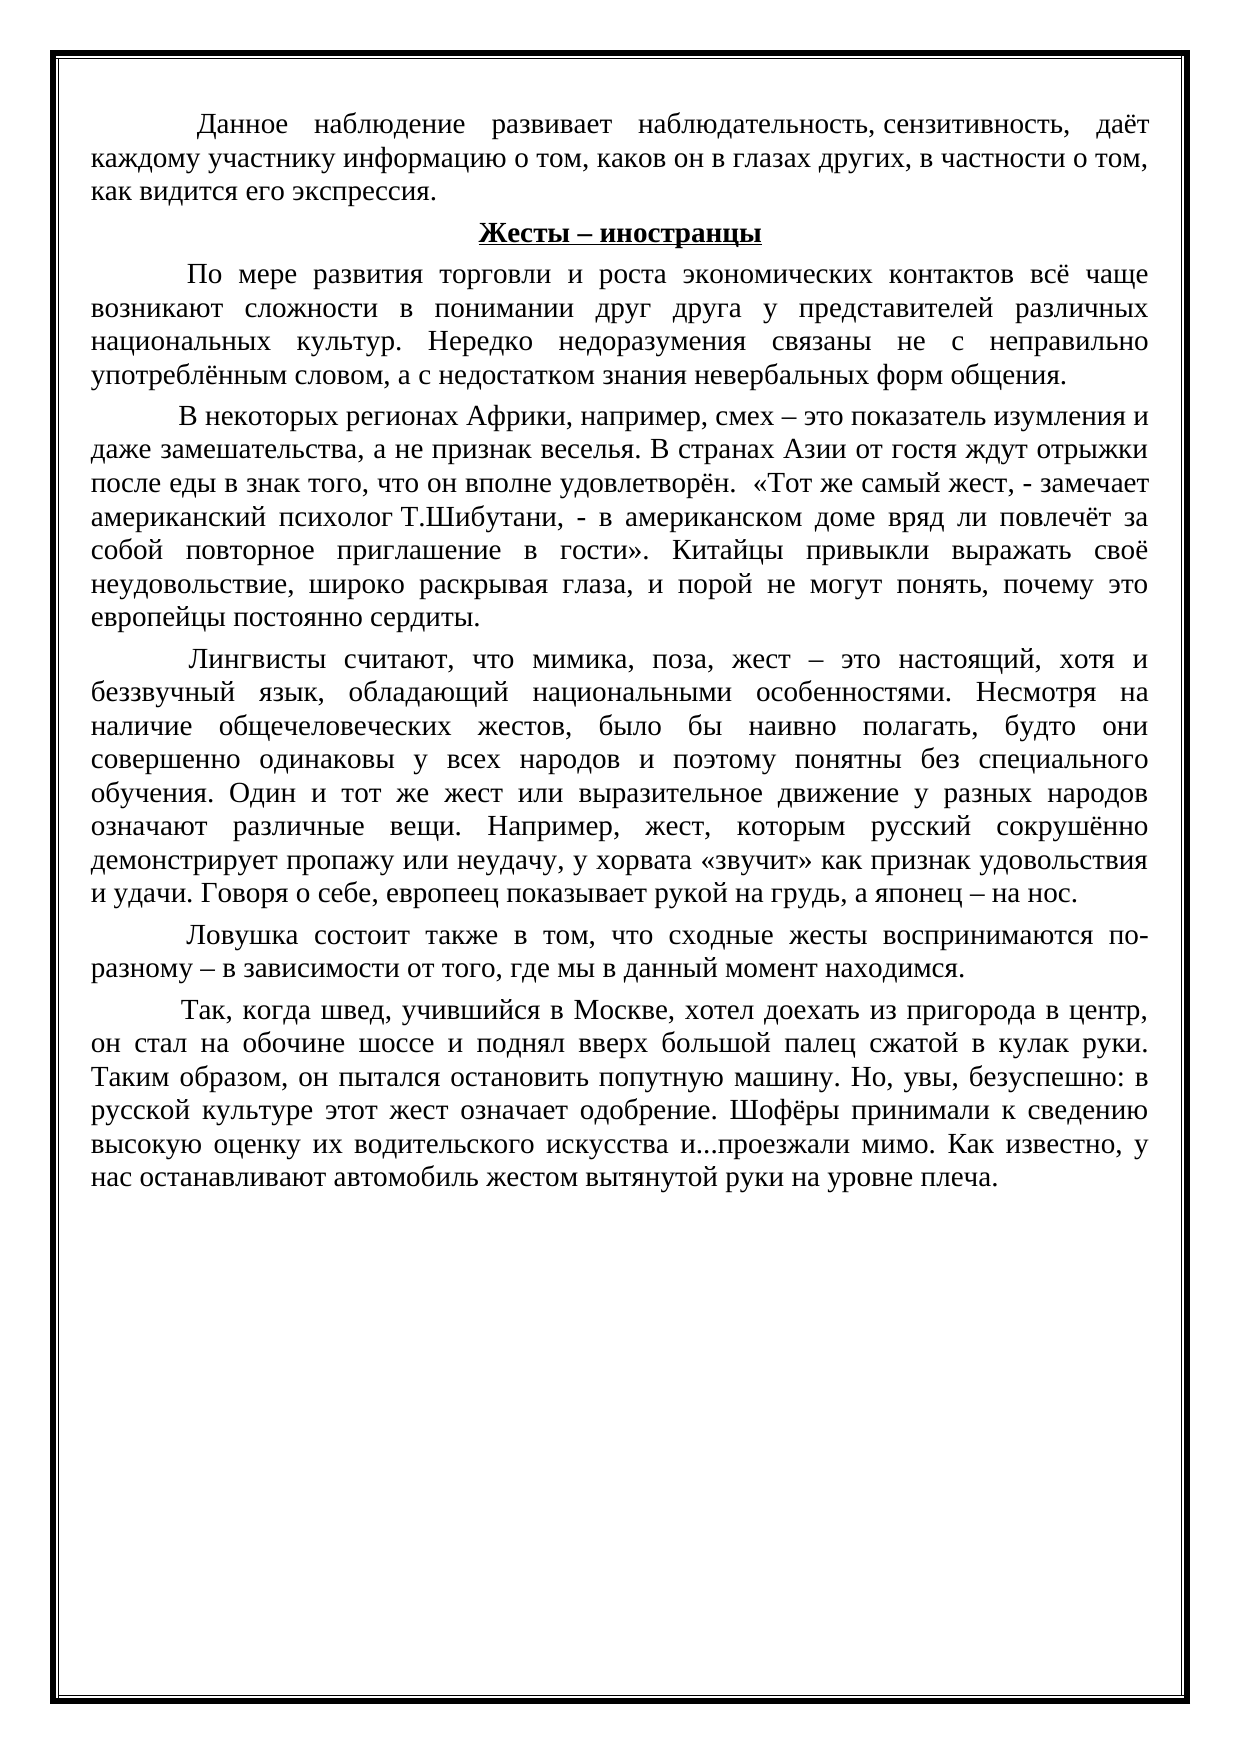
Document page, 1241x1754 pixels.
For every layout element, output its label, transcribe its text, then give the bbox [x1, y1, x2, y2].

text Ловушка состоит также в том, что сходные жесты воспринимаются по-разному – в зависимости от того, где мы в данный момент находимся. [91, 917, 1149, 984]
text Так, когда швед, учившийся в Москве, хотел доехать из пригорода в центр, он стал на обочине шоссе и поднял вверх большой палец сжатой в кулак руки. Таким образом, он пытался остановить попутную машину. Но, увы, безуспешно: в русской культуре этот жест означает одобрение. Шофёры принимали к сведению высокую оценку их водительского искусства и...проезжали мимо. Как известно, у нас останавливают автомобиль жестом вытянутой руки на уровне плеча. [91, 992, 1149, 1193]
text Данное наблюдение развивает наблюдательность, сензитивность, даёт каждому участнику информацию о том, каков он в глазах других, в частности о том, как видится его экспрессия. [91, 106, 1149, 207]
text В некоторых регионах Африки, например, смех – это показатель изумления и даже замешательства, а не признак веселья. В странах Азии от гостя ждут отрыжки после еды в знак того, что он вполне удовлетворён. «Тот же самый жест, - замечает американский психолог Т.Шибутани, - в американском доме вряд ли повлечёт за собой повторное приглашение в гости». Китайцы привыкли выражать своё неудовольствие, широко раскрывая глаза, и порой не могут понять, почему это европейцы постоянно сердиты. [91, 398, 1149, 633]
text По мере развития торговли и роста экономических контактов всё чаще возникают сложности в понимании друг друга у представителей различных национальных культур. Нередко недоразумения связаны не с неправильно употреблённым словом, а с недостатком знания невербальных форм общения. [91, 256, 1149, 390]
text Жесты – иностранцы [91, 215, 1149, 248]
text Лингвисты считают, что мимика, поза, жест – это настоящий, хотя и беззвучный язык, обладающий национальными особенностями. Несмотря на наличие общечеловеческих жестов, было бы наивно полагать, будто они совершенно одинаковы у всех народов и поэтому понятны без специального обучения. Один и тот же жест или выразительное движение у разных народов означают различные вещи. Например, жест, которым русский сокрушённо демонстрирует пропажу или неудачу, у хорвата «звучит» как признак удовольствия и удачи. Говоря о себе, европеец показывает рукой на грудь, а японец – на нос. [91, 641, 1149, 909]
